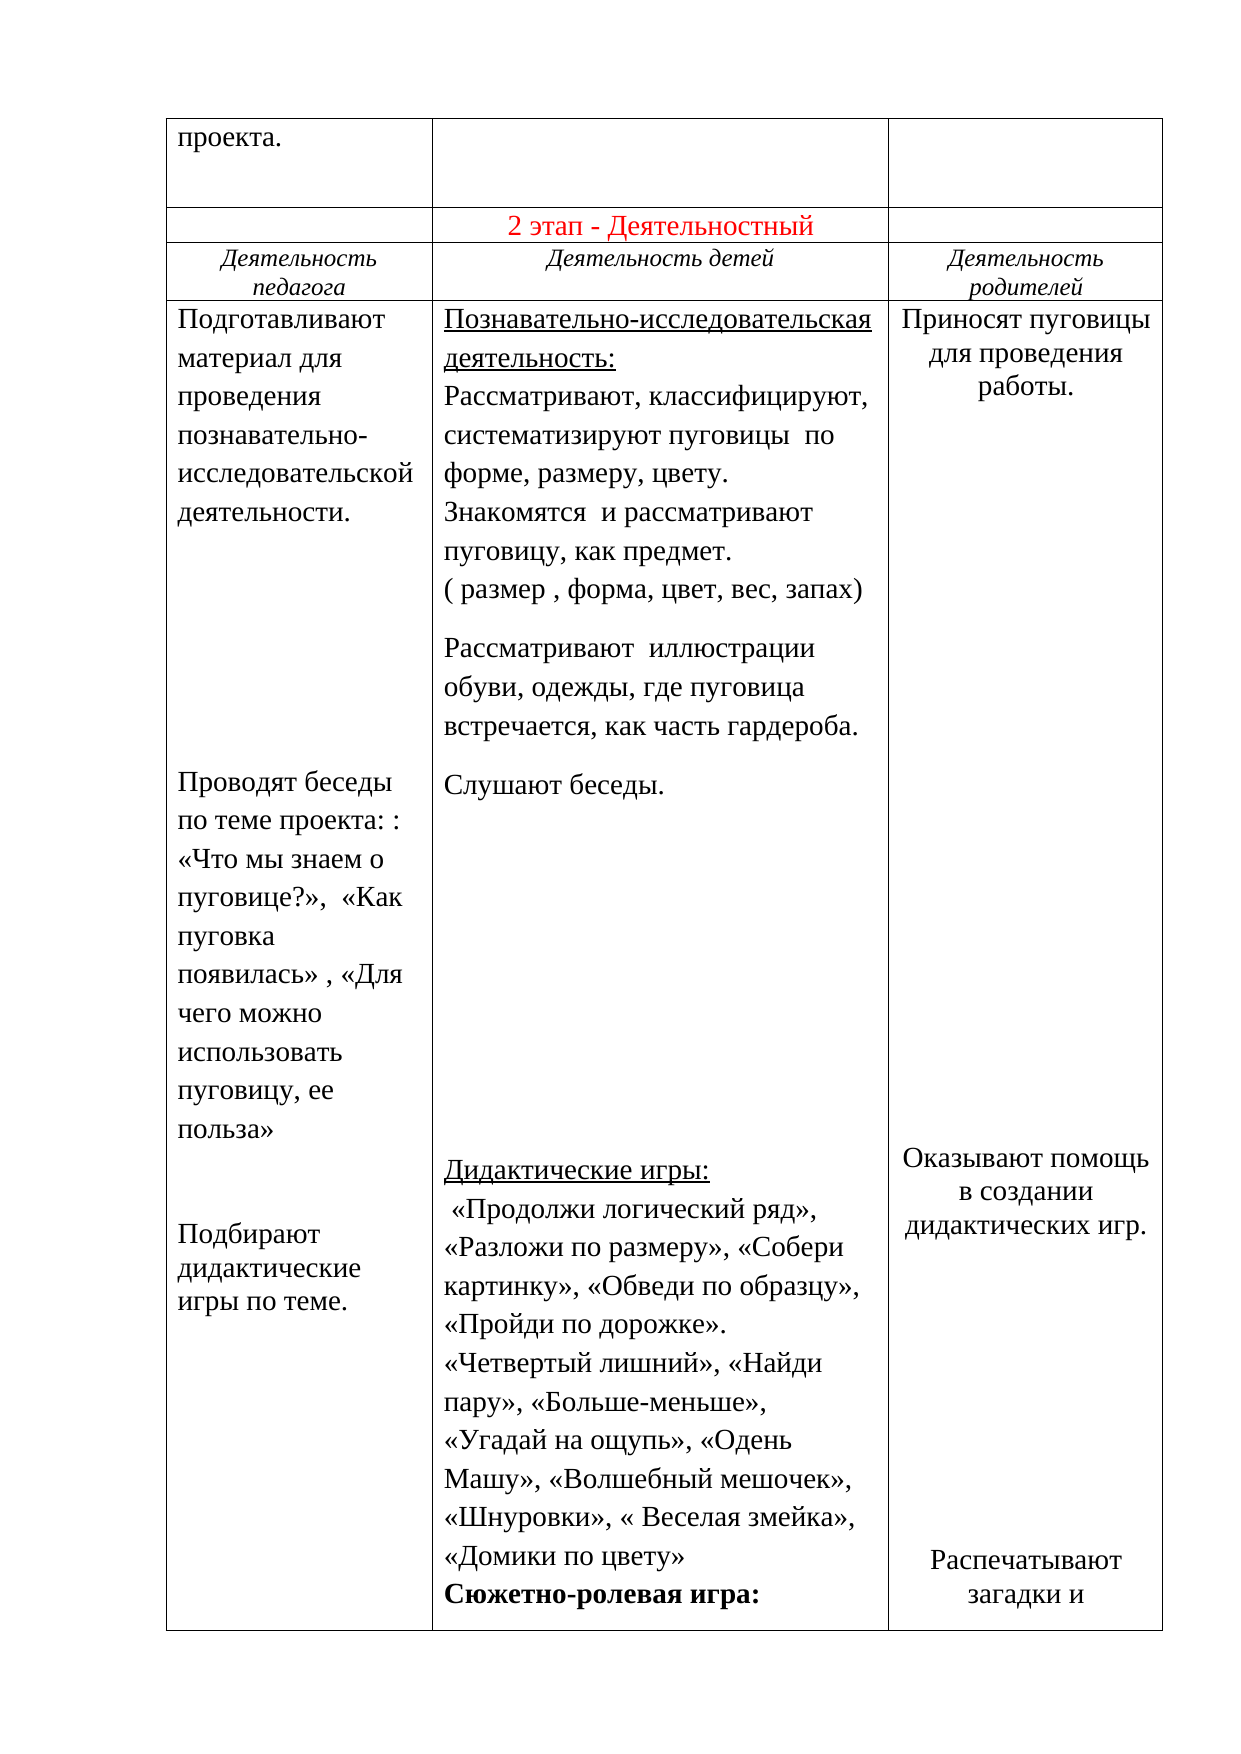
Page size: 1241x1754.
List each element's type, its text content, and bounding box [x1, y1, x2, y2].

table_cell [889, 208, 1162, 242]
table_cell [433, 301, 888, 1630]
table_cell Деятельность детей [433, 243, 888, 300]
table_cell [167, 301, 432, 1630]
table_cell 2 этап - Деятельностный [433, 208, 888, 242]
table_cell [167, 208, 432, 242]
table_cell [889, 301, 1162, 1630]
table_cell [433, 119, 888, 207]
table_cell Деятельность педагога [167, 243, 432, 300]
table_cell Деятельность родителей [889, 243, 1162, 300]
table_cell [167, 119, 432, 207]
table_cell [889, 119, 1162, 207]
